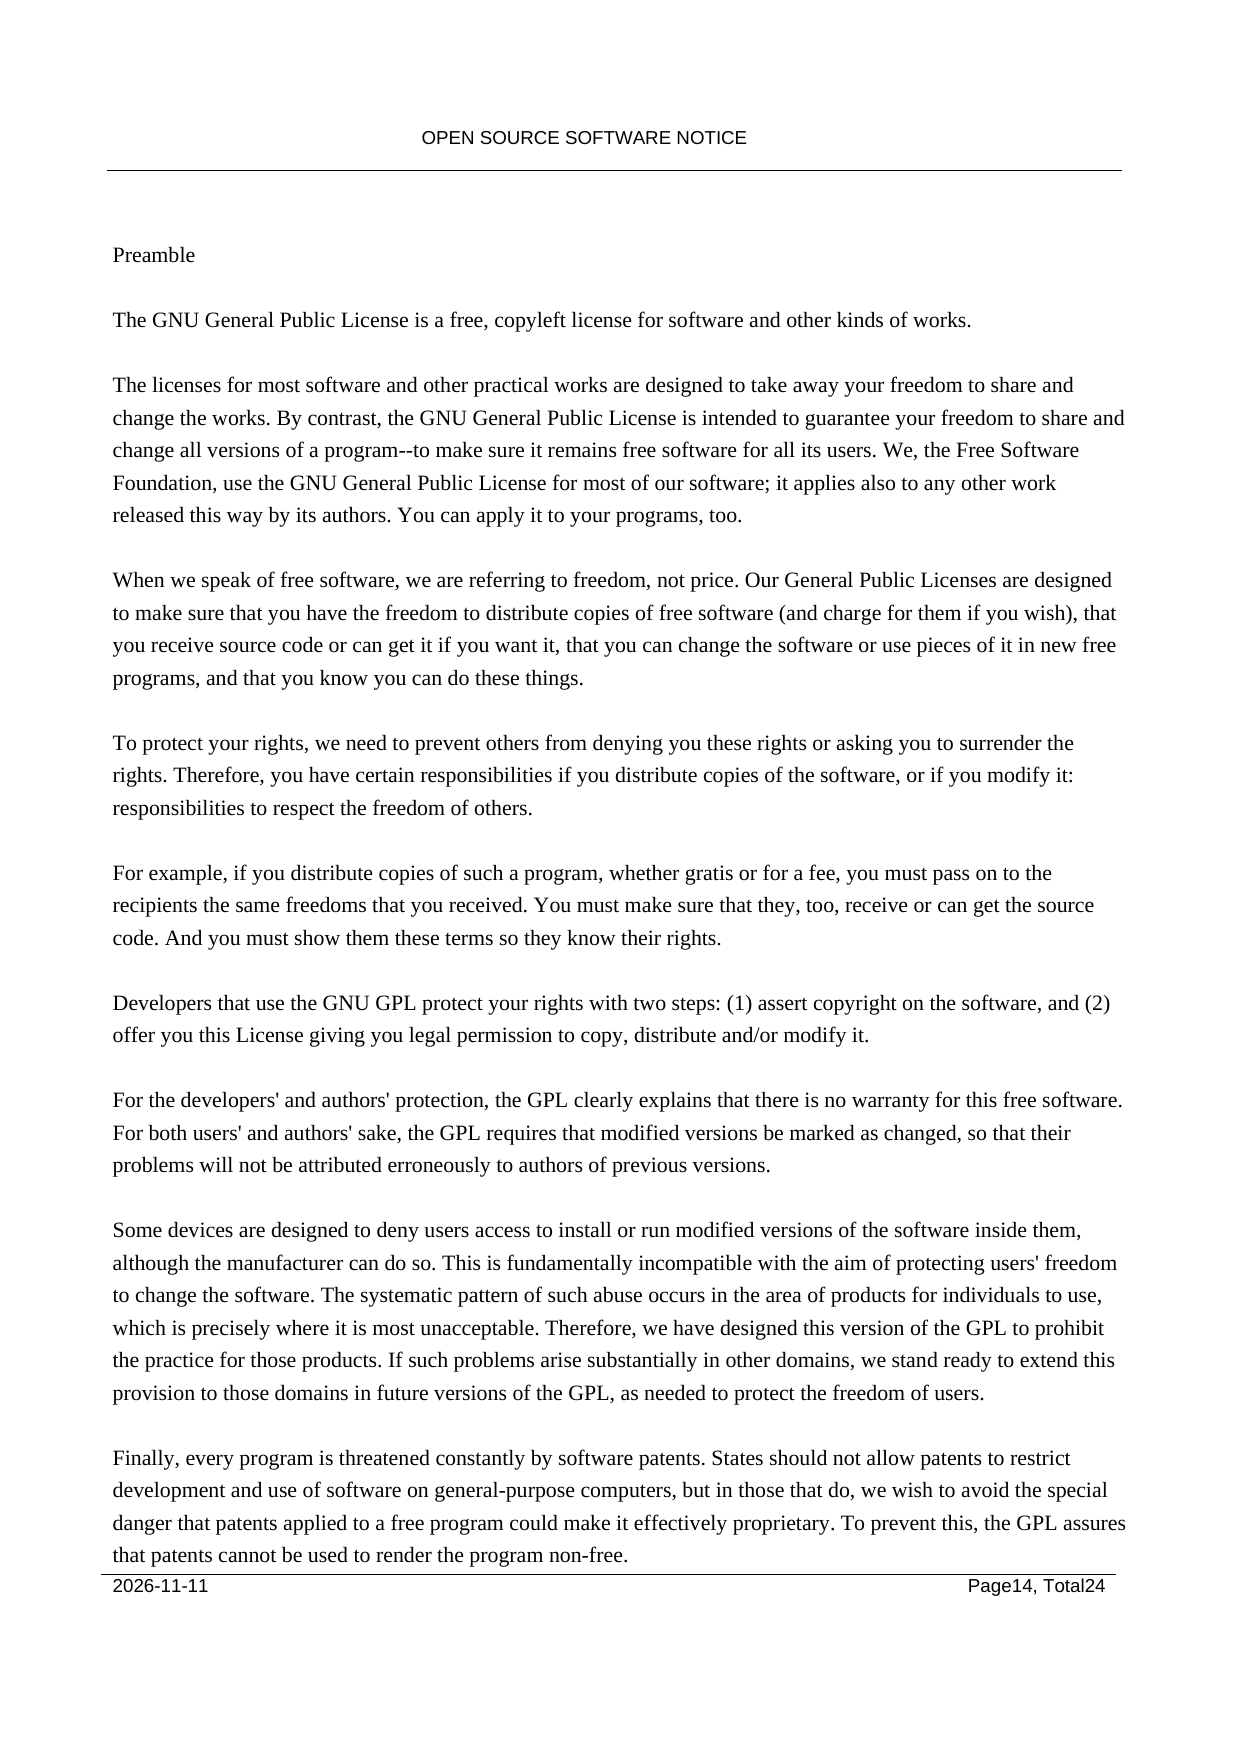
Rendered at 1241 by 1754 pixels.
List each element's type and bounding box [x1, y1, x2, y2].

text [112, 206, 1128, 1571]
